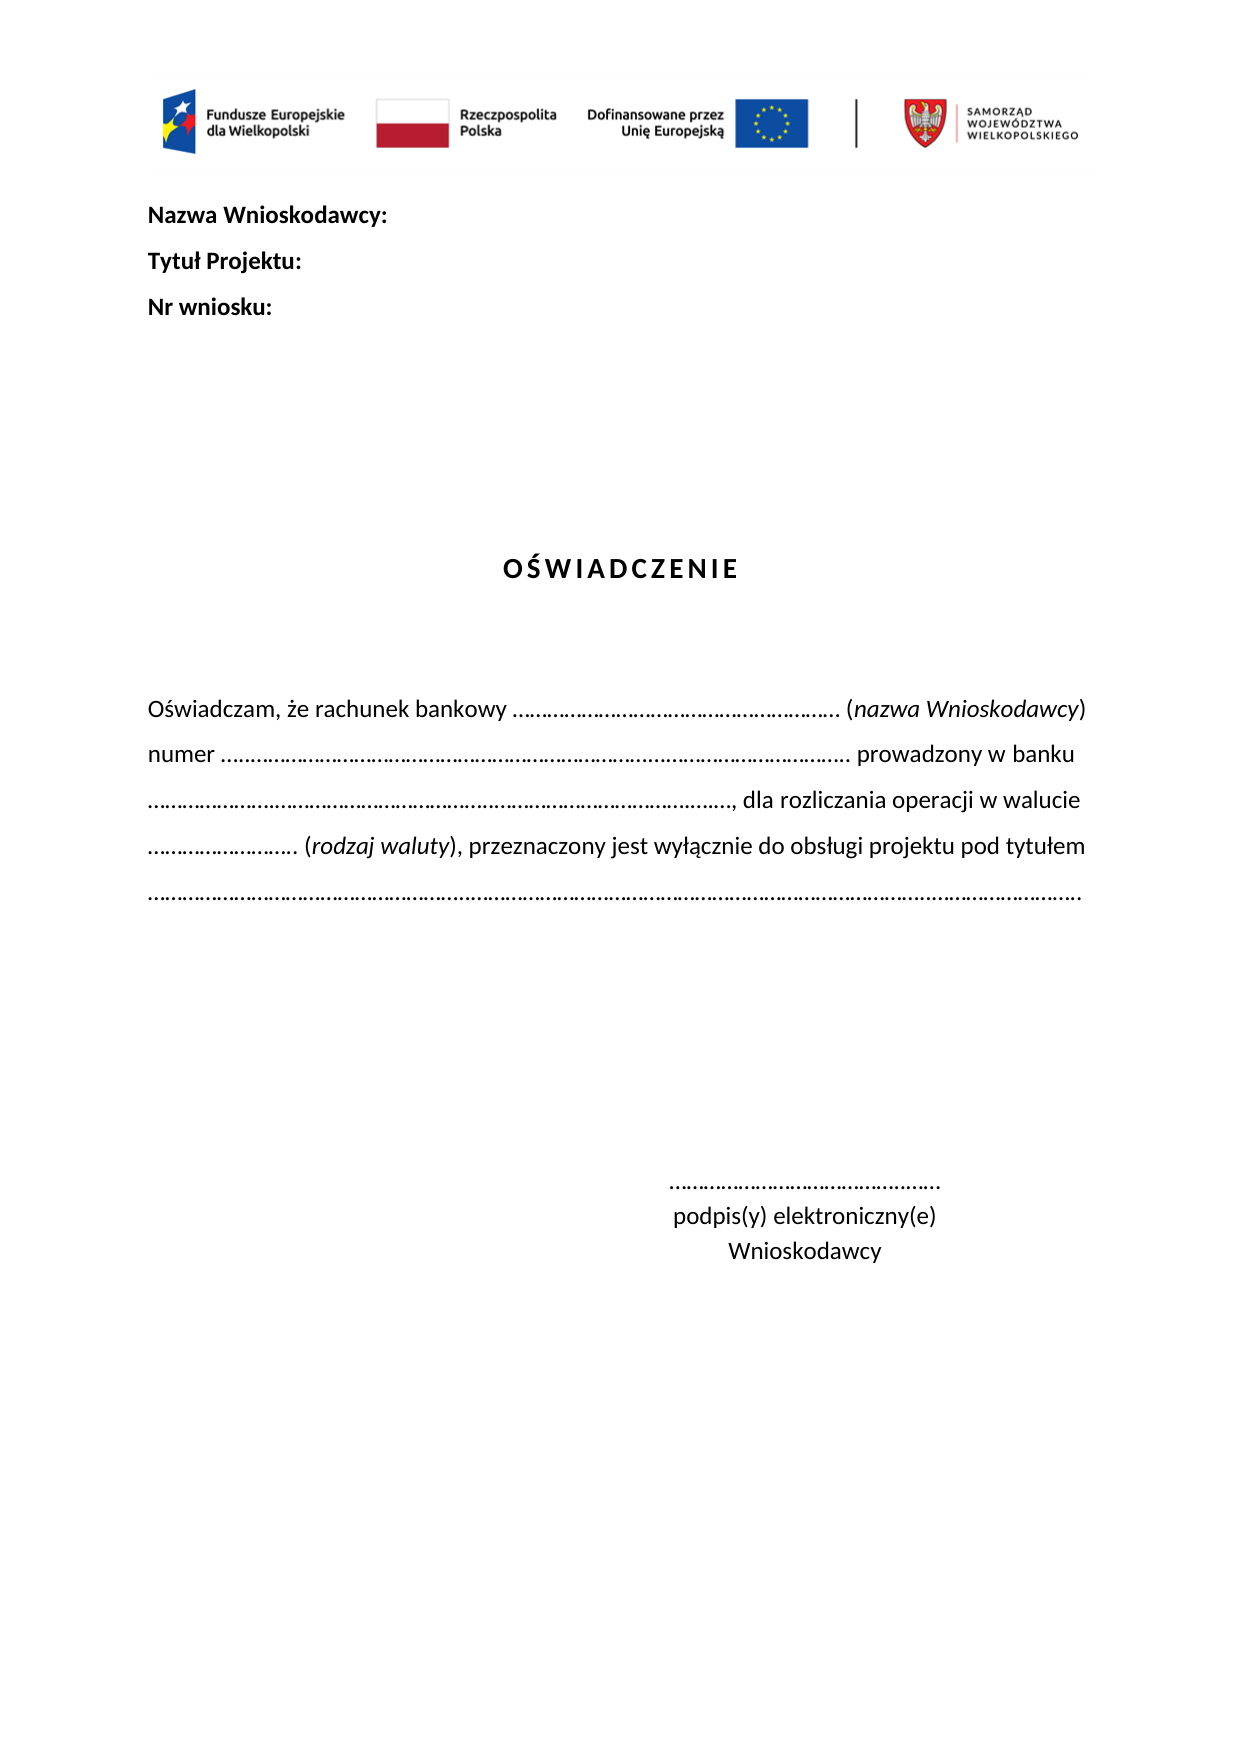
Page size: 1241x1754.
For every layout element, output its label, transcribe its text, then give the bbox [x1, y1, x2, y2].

text Nazwa Wnioskodawcy: [148, 200, 1092, 230]
text podpis(y) elektroniczny(e) [517, 1201, 1092, 1231]
text …………………………………..…… [517, 1166, 1092, 1196]
text Tytuł Projektu: [148, 245, 1092, 276]
picture [147, 73, 1094, 170]
text Wnioskodawcy [517, 1236, 1092, 1266]
text OŚWIADCZENIE [148, 551, 1092, 586]
text Nr wniosku: [148, 291, 1092, 322]
text Oświadczam, że rachunek bankowy ………………………………………………… (nazwa Wnioskodawcy) numer …..……………………………………………………………...………………………….. prowadzony w banku ………………….………………………………..…………………………….….…, dla rozliczania operacji w walucie …………………….. (rodzaj waluty), przeznaczony jest wyłącznie do obsługi projektu pod tytułem ………………………………………………..……………………………………………………………………..…………………….. [148, 693, 1092, 906]
